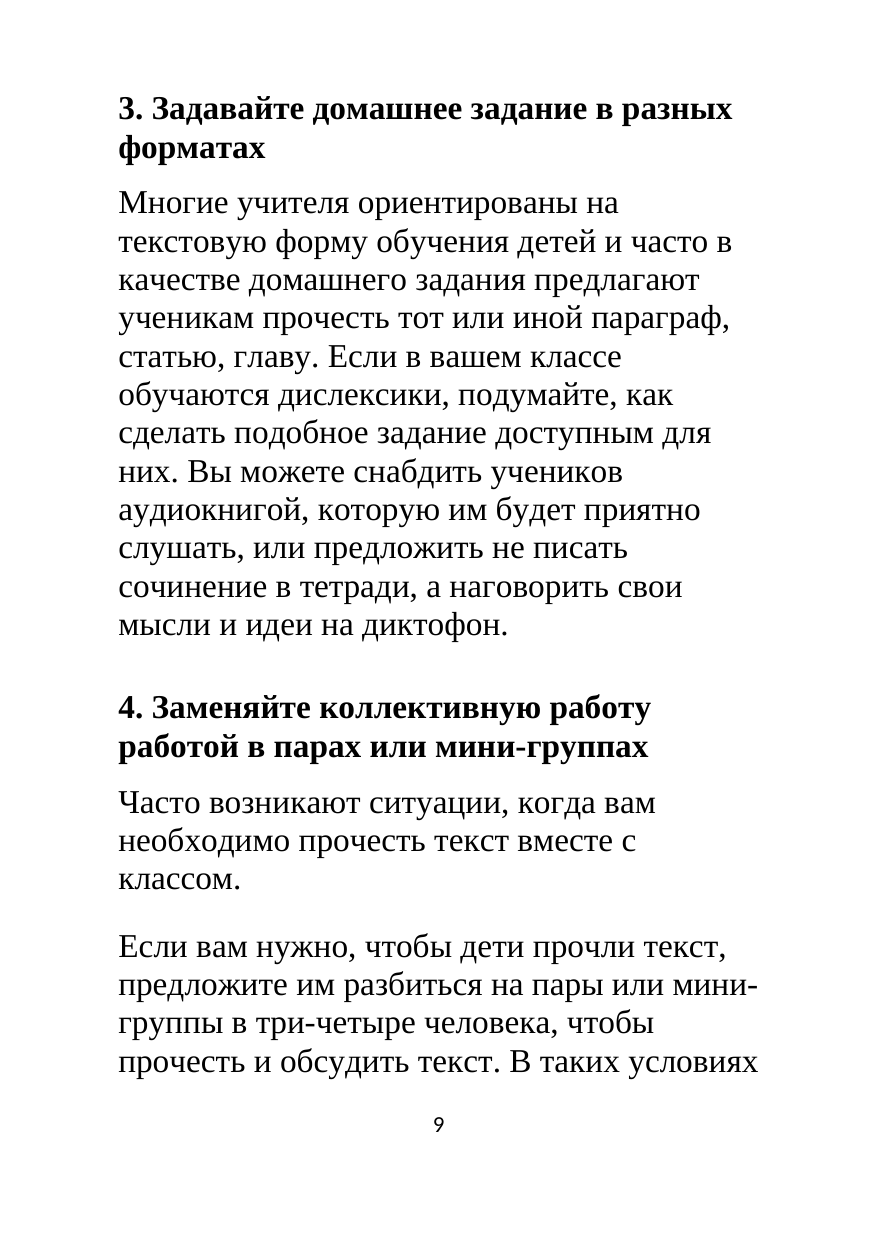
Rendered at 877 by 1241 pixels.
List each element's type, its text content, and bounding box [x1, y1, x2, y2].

subtitle 3. Задавайте домашнее задание в разных форматах [118, 89, 759, 165]
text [118, 926, 759, 1079]
subtitle 4. Заменяйте коллективную работу работой в парах или мини-группах [118, 688, 759, 764]
text Часто возникают ситуации, когда вам необходимо прочесть текст вместе с классом. [118, 782, 759, 897]
text Многие учителя ориентированы на текстовую форму обучения детей и часто в качестве домашнего задания предлагают ученикам прочесть тот или иной параграф, статью, главу. Если в вашем классе обучаются дислексики, подумайте, как сделать подобное задание доступным для них. Вы можете снабдить учеников аудиокнигой, которую им будет приятно слушать, или предложить не писать сочинение в тетради, а наговорить свои мысли и идеи на диктофон. [118, 183, 759, 643]
